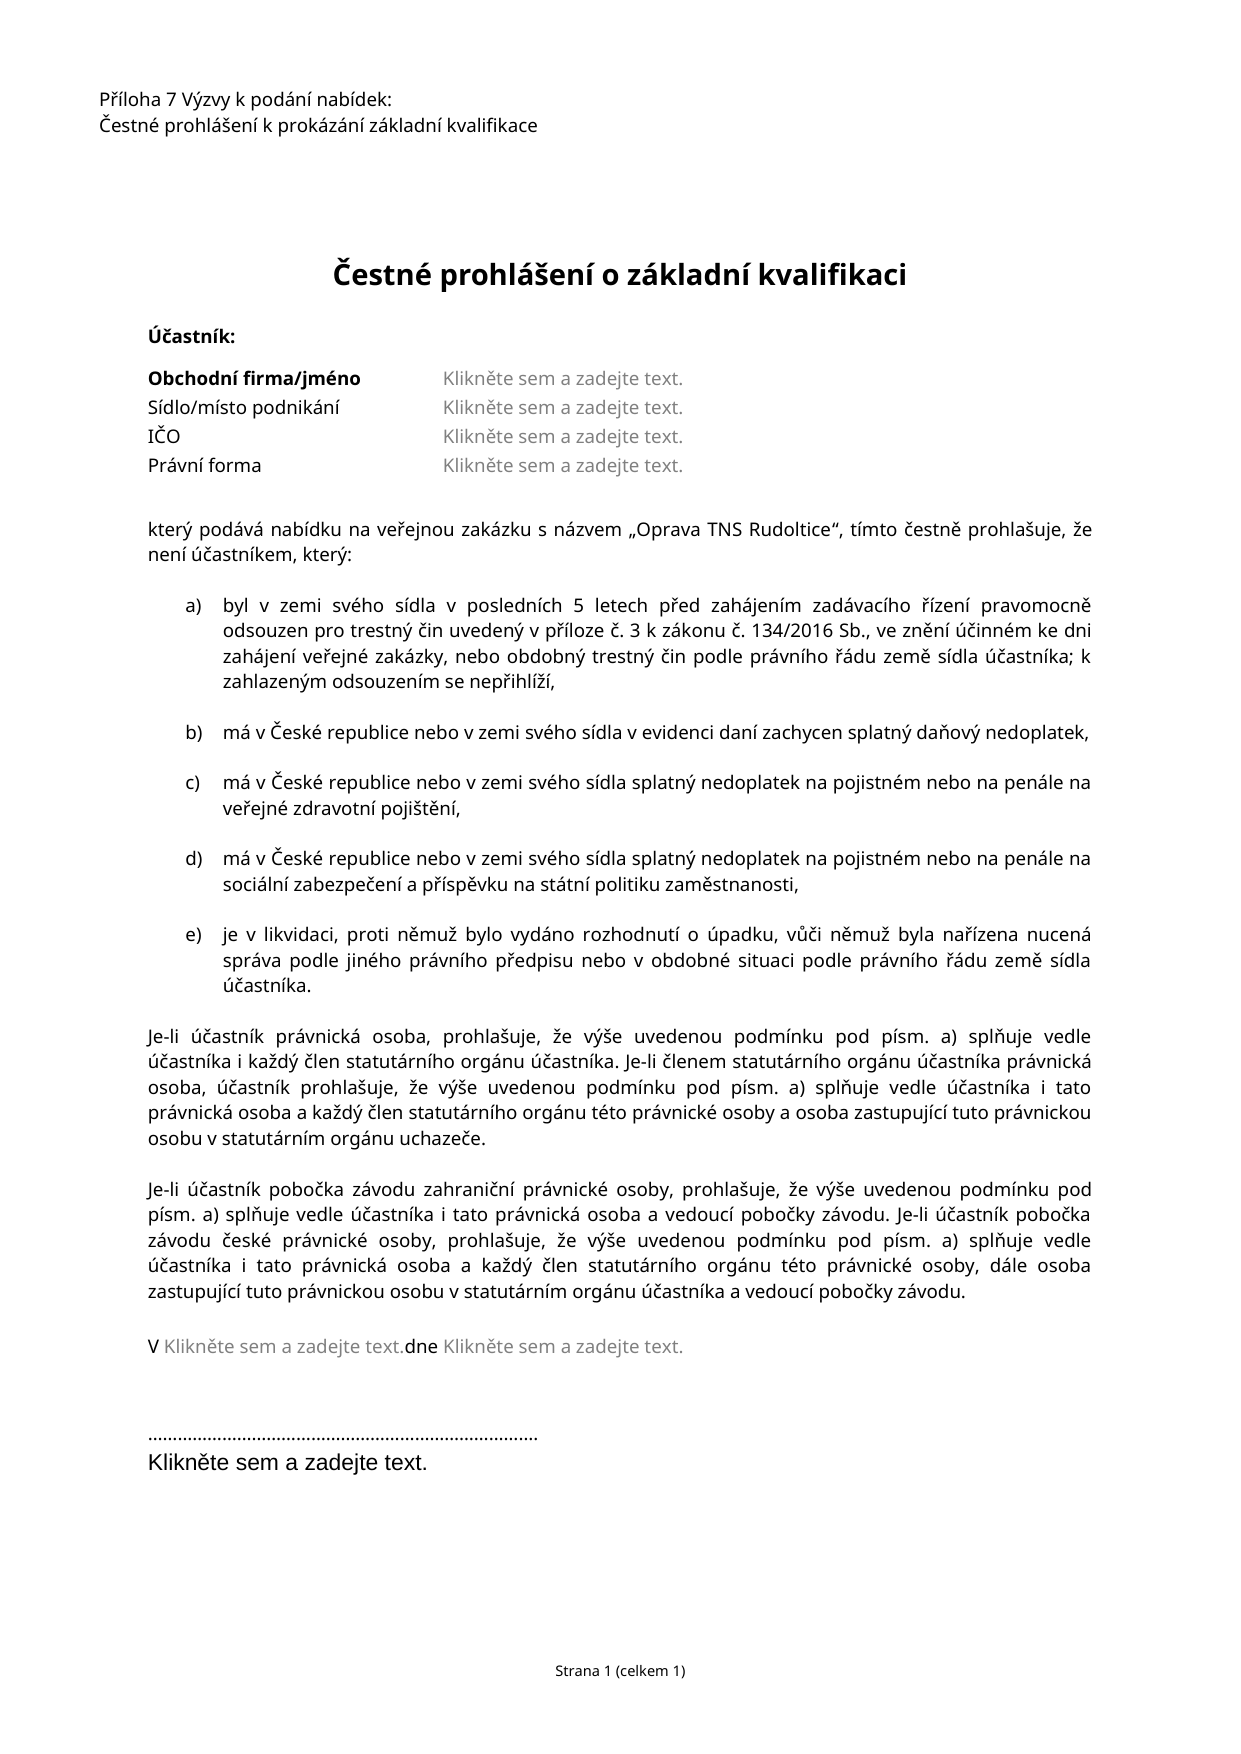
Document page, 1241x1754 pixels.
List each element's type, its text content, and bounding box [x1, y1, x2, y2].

text Je-li účastník pobočka závodu zahraniční právnické osoby, prohlašuje, že výše uvedenou podmínku pod písm. a) splňuje vedle účastníka i tato právnická osoba a vedoucí pobočky závodu. Je-li účastník pobočka závodu české právnické osoby, prohlašuje, že výše uvedenou podmínku pod písm. a) splňuje vedle účastníka i tato právnická osoba a každý člen statutárního orgánu této právnické osoby, dále osoba zastupující tuto právnickou osobu v statutárním orgánu účastníka a vedoucí pobočky závodu. [148, 1176, 1093, 1304]
text který podává nabídku na veřejnou zakázku s názvem „Oprava TNS Rudoltice“, tímto čestně prohlašuje, že není účastníkem, který: [148, 516, 1093, 567]
title Čestné prohlášení o základní kvalifikaci [148, 254, 1093, 293]
list má v České republice nebo v zemi svého sídla splatný nedoplatek na pojistném nebo na penále na sociální zabezpečení a příspěvku na státní politiku zaměstnanosti, [185, 846, 1093, 897]
list má v České republice nebo v zemi svého sídla splatný nedoplatek na pojistném nebo na penále na veřejné zdravotní pojištění, [185, 769, 1093, 821]
text IČO [148, 420, 1093, 449]
list byl v zemi svého sídla v posledních 5 letech před zahájením zadávacího řízení pravomocně odsouzen pro trestný čin uvedený v příloze č. 3 k zákonu č. 134/2016 Sb., ve znění účinném ke dni zahájení veřejné zakázky, nebo obdobný trestný čin podle právního řádu země sídla účastníka; k zahlazeným odsouzením se nepřihlíží, [185, 592, 1093, 694]
text Sídlo/místo podnikání [148, 391, 1093, 420]
text V dne [148, 1329, 1092, 1358]
text Účastník: [148, 318, 1093, 349]
text ……………………………………………………………………. [148, 1417, 1092, 1446]
text Obchodní firma/jméno [148, 362, 1093, 391]
list má v České republice nebo v zemi svého sídla v evidenci daní zachycen splatný daňový nedoplatek, [185, 719, 1093, 744]
text Je-li účastník právnická osoba, prohlašuje, že výše uvedenou podmínku pod písm. a) splňuje vedle účastníka i každý člen statutárního orgánu účastníka. Je-li členem statutárního orgánu účastníka právnická osoba, účastník prohlašuje, že výše uvedenou podmínku pod písm. a) splňuje vedle účastníka i tato právnická osoba a každý člen statutárního orgánu této právnické osoby a osoba zastupující tuto právnickou osobu v statutárním orgánu uchazeče. [148, 1023, 1093, 1151]
list je v likvidaci, proti němuž bylo vydáno rozhodnutí o úpadku, vůči němuž byla nařízena nucená správa podle jiného právního předpisu nebo v obdobné situaci podle právního řádu země sídla účastníka. [185, 922, 1093, 998]
text Právní forma [148, 449, 1093, 478]
